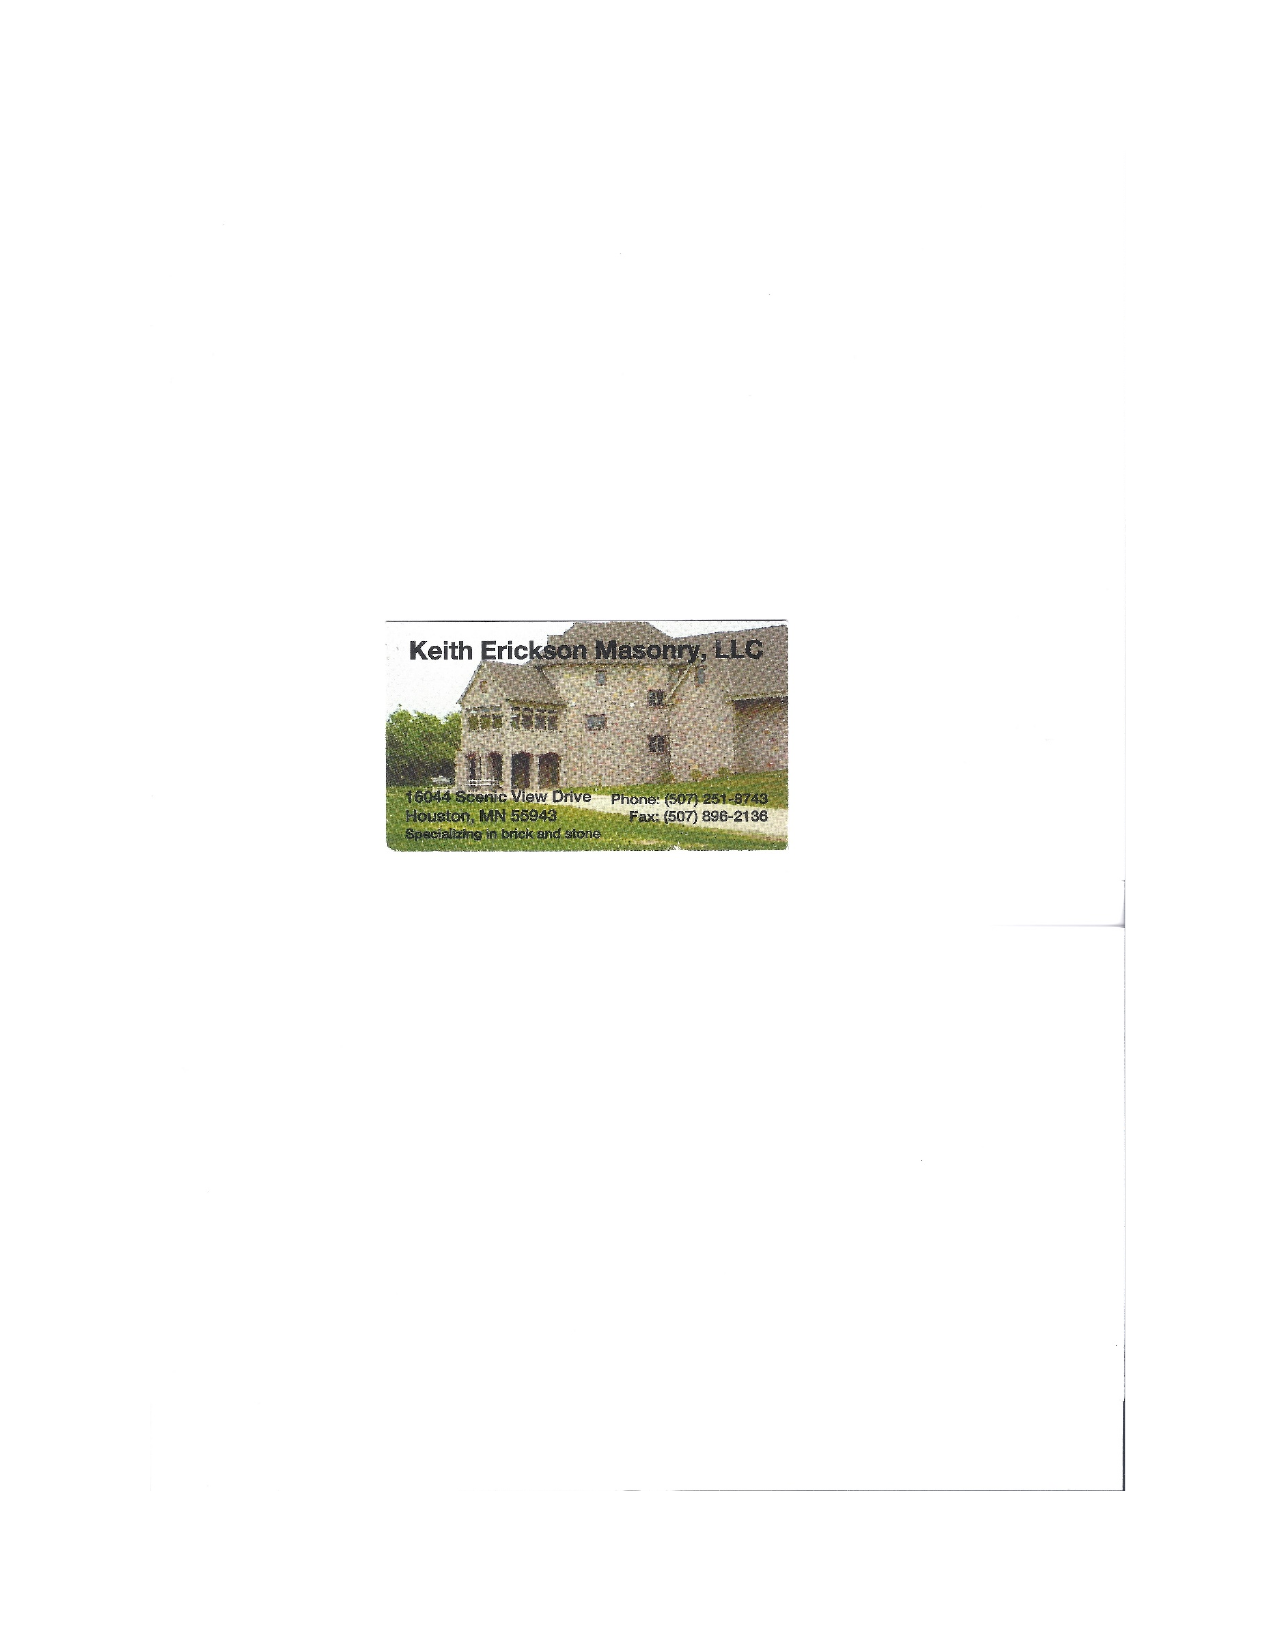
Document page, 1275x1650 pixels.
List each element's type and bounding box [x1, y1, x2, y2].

picture [150, 150, 1125, 1491]
